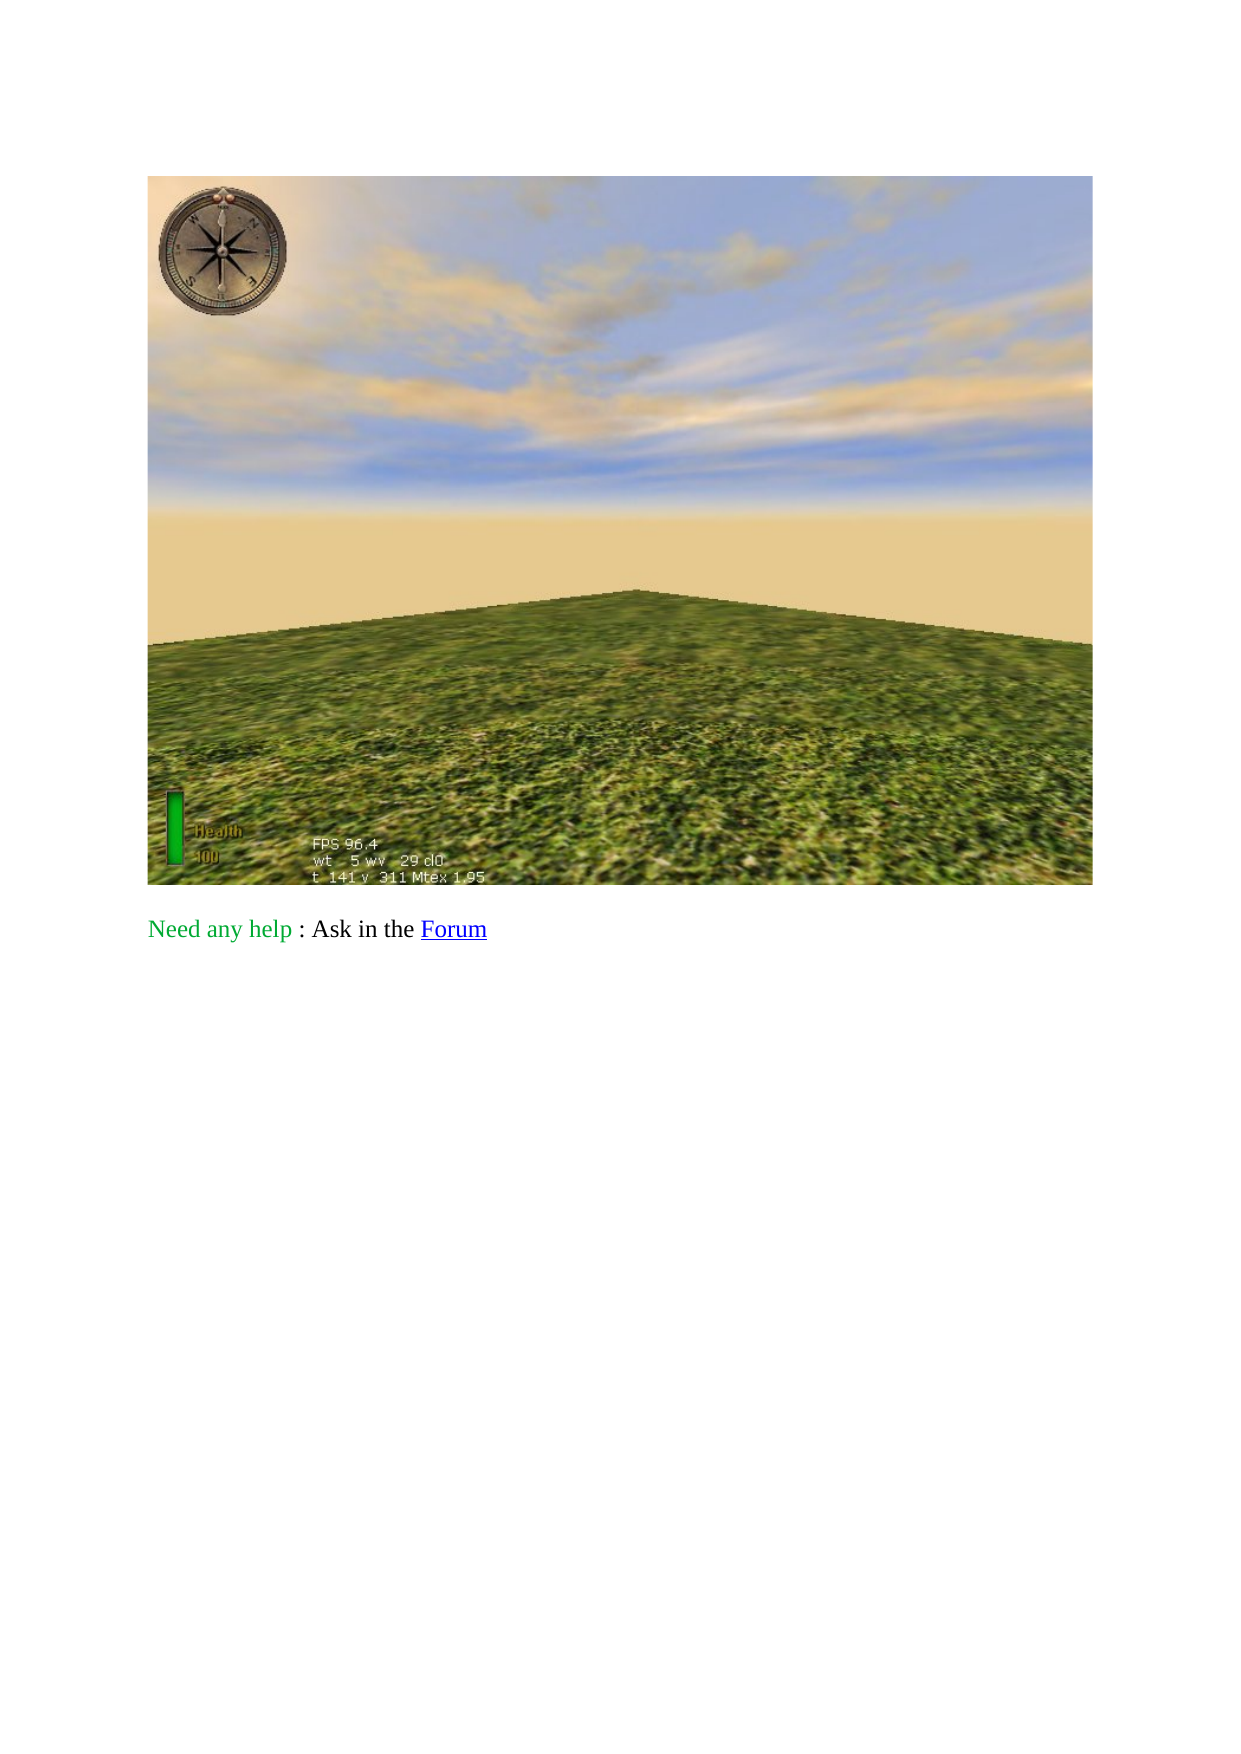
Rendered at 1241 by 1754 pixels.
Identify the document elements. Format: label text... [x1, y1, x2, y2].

text Need any help : Ask in the Forum [148, 914, 1093, 943]
picture [147, 176, 1093, 885]
